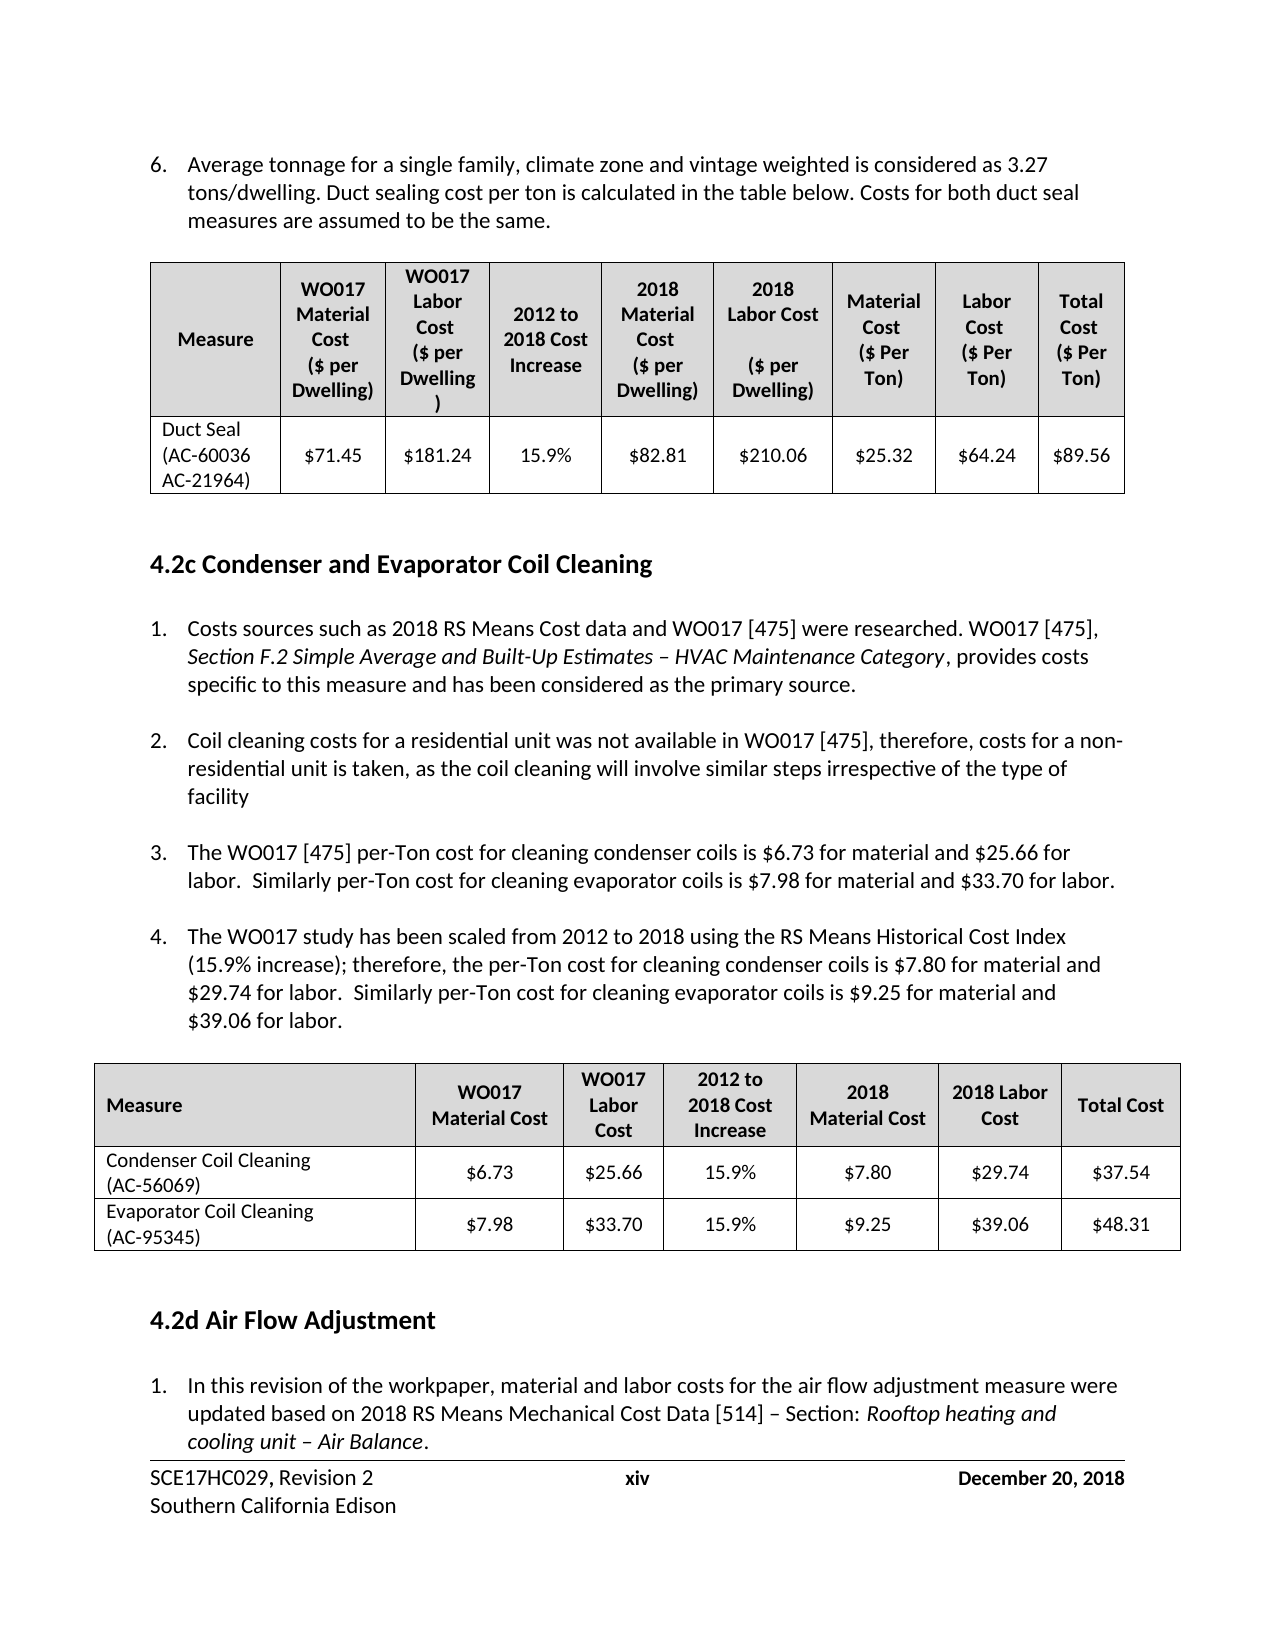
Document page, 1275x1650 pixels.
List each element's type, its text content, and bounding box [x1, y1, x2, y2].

table_cell $37.54 [1062, 1147, 1180, 1198]
list Coil cleaning costs for a residential unit was not available in WO017 [475], therefore, costs for a non-residential unit is taken, as the coil cleaning will involve similar steps irrespective of the type of facility [150, 726, 1125, 810]
table_header WO017 Labor Cost [564, 1064, 663, 1146]
table_cell $210.06 [714, 417, 832, 493]
table_cell 15.9% [490, 417, 601, 493]
list Costs sources such as 2018 RS Means Cost data and WO017 [475] were researched. WO017 [475], Section F.2 Simple Average and Built-Up Estimates – HVAC Maintenance Category, provides costs specific to this measure and has been considered as the primary source. [150, 614, 1125, 698]
table_cell Duct Seal (AC-60036 AC-21964) [151, 417, 280, 493]
list In this revision of the workpaper, material and labor costs for the air flow adjustment measure were updated based on 2018 RS Means Mechanical Cost Data [514] – Section: Rooftop heating and cooling unit – Air Balance. [150, 1371, 1125, 1455]
table_header 2018 Material Cost ($ per Dwelling) [602, 263, 713, 416]
table_header 2018 Labor Cost ($ per Dwelling) [714, 263, 832, 416]
table_cell $25.66 [564, 1147, 663, 1198]
table_cell $82.81 [602, 417, 713, 493]
table_cell $71.45 [281, 417, 385, 493]
table_header 2018 Labor Cost [939, 1064, 1061, 1146]
table_cell $7.98 [416, 1199, 563, 1249]
list Average tonnage for a single family, climate zone and vintage weighted is considered as 3.27 tons/dwelling. Duct sealing cost per ton is calculated in the table below. Costs for both duct seal measures are assumed to be the same. [150, 150, 1125, 234]
table_header Labor Cost ($ Per Ton) [936, 263, 1038, 416]
table_cell Evaporator Coil Cleaning (AC-95345) [95, 1199, 415, 1249]
table_cell $64.24 [936, 417, 1038, 493]
table_cell $25.32 [833, 417, 935, 493]
list The WO017 study has been scaled from 2012 to 2018 using the RS Means Historical Cost Index (15.9% increase); therefore, the per-Ton cost for cleaning condenser coils is $7.80 for material and $29.74 for labor. Similarly per-Ton cost for cleaning evaporator coils is $9.25 for material and $39.06 for labor. [150, 922, 1125, 1034]
list The WO017 [475] per-Ton cost for cleaning condenser coils is $6.73 for material and $25.66 for labor. Similarly per-Ton cost for cleaning evaporator coils is $7.98 for material and $33.70 for labor. [150, 838, 1125, 894]
table_header Material Cost ($ Per Ton) [833, 263, 935, 416]
table_cell $7.80 [797, 1147, 938, 1198]
subtitle 4.2d Air Flow Adjustment [150, 1303, 1125, 1337]
subtitle 4.2c Condenser and Evaporator Coil Cleaning [150, 547, 1125, 580]
table_cell 15.9% [664, 1199, 796, 1249]
table_header Total Cost ($ Per Ton) [1039, 263, 1124, 416]
table_header 2012 to 2018 Cost Increase [664, 1064, 796, 1146]
table_header WO017 Material Cost [416, 1064, 563, 1146]
table_cell $33.70 [564, 1199, 663, 1249]
table_cell $48.31 [1062, 1199, 1180, 1249]
table_cell $29.74 [939, 1147, 1061, 1198]
table_cell $89.56 [1039, 417, 1124, 493]
table_header 2018 Material Cost [797, 1064, 938, 1146]
table_cell 15.9% [664, 1147, 796, 1198]
table_header 2012 to 2018 Cost Increase [490, 263, 601, 416]
table_cell $39.06 [939, 1199, 1061, 1249]
table_cell $181.24 [386, 417, 489, 493]
table_header Measure [95, 1064, 415, 1146]
table_cell $6.73 [416, 1147, 563, 1198]
table_header WO017 Labor Cost ($ per Dwelling) [386, 263, 489, 416]
table_cell Condenser Coil Cleaning (AC-56069) [95, 1147, 415, 1198]
table_cell $9.25 [797, 1199, 938, 1249]
table_header WO017 Material Cost ($ per Dwelling) [281, 263, 385, 416]
table_header Measure [151, 263, 280, 416]
table_header Total Cost [1062, 1064, 1180, 1146]
